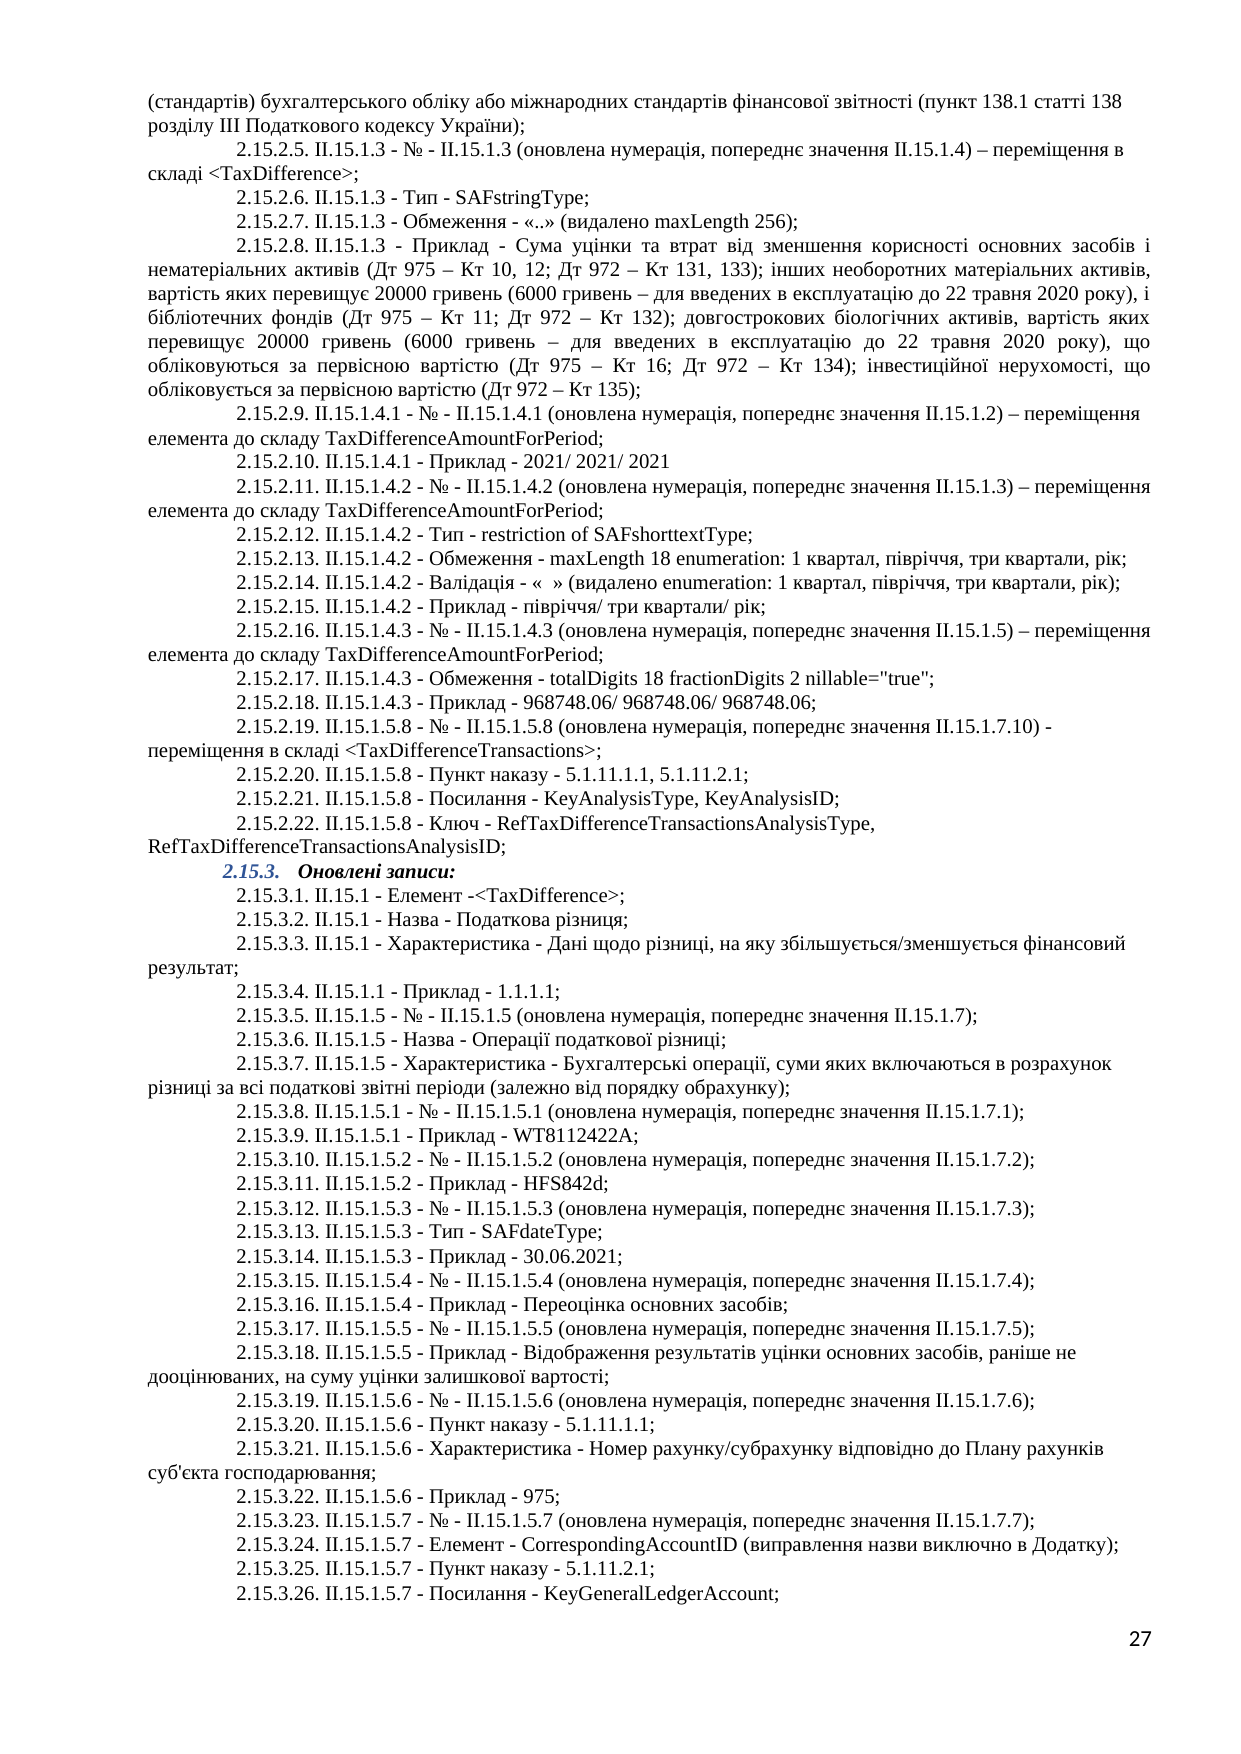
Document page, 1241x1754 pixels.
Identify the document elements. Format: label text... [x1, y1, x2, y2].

list ІІ.15.1.3 - № - ІІ.15.1.3 (оновлена нумерація, попереднє значення ІІ.15.1.4) – переміщення в складі <TaxDifference>; [148, 137, 1152, 185]
list ІІ.15.1.3 - Обмеження - «..» (видалено maxLength 256); [148, 209, 1152, 233]
list ІІ.15.1.5.4 - № - ІІ.15.1.5.4 (оновлена нумерація, попереднє значення ІІ.15.1.7.4); [148, 1268, 1152, 1292]
list ІІ.15.1.5.6 - Характеристика - Номер рахунку/субрахунку відповідно до Плану рахунків суб'єкта господарювання; [148, 1436, 1152, 1484]
list ІІ.15.1.4.1 - Приклад - 2021/ 2021/ 2021 [148, 449, 1152, 473]
list ІІ.15.1.4.2 - Обмеження - maxLength 18 enumeration: 1 квартал, півріччя, три квартали, рік; [148, 546, 1152, 570]
list ІІ.15.1.3 - Тип - SAFstringType; [148, 185, 1152, 209]
list ІІ.15.1.5.1 - Приклад - WT8112422A; [148, 1123, 1152, 1147]
list ІІ.15.1.5.8 - № - ІІ.15.1.5.8 (оновлена нумерація, попереднє значення ІІ.15.1.7.10) - переміщення в складі <TaxDifferenceTransactions>; [148, 714, 1152, 762]
list ІІ.15.1.5.8 - Пункт наказу - 5.1.11.1.1, 5.1.11.2.1; [148, 762, 1152, 786]
list ІІ.15.1 - Елемент -<TaxDifference>; [148, 883, 1152, 907]
list ІІ.15.1.5.8 - Посилання - KeyAnalysisType, KeyAnalysisID; [148, 786, 1152, 810]
list ІІ.15.1.5.1 - № - ІІ.15.1.5.1 (оновлена нумерація, попереднє значення ІІ.15.1.7.1); [148, 1099, 1152, 1123]
list ІІ.15.1 - Назва - Податкова різниця; [148, 907, 1152, 931]
list Оновлені записи: [223, 858, 1152, 883]
list ІІ.15.1.4.2 - Валідація - « » (видалено enumeration: 1 квартал, півріччя, три квартали, рік); [148, 570, 1152, 594]
list ІІ.15.1.5 - Назва - Операції податкової різниці; [148, 1027, 1152, 1051]
list ІІ.15.1.5 - № - ІІ.15.1.5 (оновлена нумерація, попереднє значення ІІ.15.1.7); [148, 1003, 1152, 1027]
list ІІ.15.1.5.6 - Пункт наказу - 5.1.11.1.1; [148, 1412, 1152, 1436]
list ІІ.15.1.5.7 - Посилання - KeyGeneralLedgerAccount; [148, 1580, 1152, 1604]
list ІІ.15.1.5.7 - № - ІІ.15.1.5.7 (оновлена нумерація, попереднє значення ІІ.15.1.7.7); [148, 1508, 1152, 1532]
list ІІ.15.1.5.3 - № - ІІ.15.1.5.3 (оновлена нумерація, попереднє значення ІІ.15.1.7.3); [148, 1195, 1152, 1219]
list ІІ.15.1.5 - Характеристика - Бухгалтерські операції, суми яких включаються в розрахунок різниці за всі податкові звітні періоди (залежно від порядку обрахунку); [148, 1051, 1152, 1099]
list ІІ.15.1.5.6 - Приклад - 975; [148, 1484, 1152, 1508]
list ІІ.15.1.4.2 - № - ІІ.15.1.4.2 (оновлена нумерація, попереднє значення ІІ.15.1.3) – переміщення елемента до складу TaxDifferenceAmountForPeriod; [148, 473, 1152, 522]
list ІІ.15.1.5.7 - Елемент - CorrespondingAccountID (виправлення назви виключно в Додатку); [148, 1532, 1152, 1556]
list ІІ.15.1.3 - Приклад - Сума уцінки та втрат від зменшення корисності основних засобів і нематеріальних активів (Дт 975 – Кт 10, 12; Дт 972 – Кт 131, 133); інших необоротних матеріальних активів, вартість яких перевищує 20000 гривень (6000 гривень – для введених в експлуатацію до 22 травня 2020 року), і бібліотечних фондів (Дт 975 – Кт 11; Дт 972 – Кт 132); довгострокових біологічних активів, вартість яких перевищує 20000 гривень (6000 гривень – для введених в експлуатацію до 22 травня 2020 року), що обліковуються за первісною вартістю (Дт 975 – Кт 16; Дт 972 – Кт 134); інвестиційної нерухомості, що обліковується за первісною вартістю (Дт 972 – Кт 135); [148, 233, 1152, 401]
list ІІ.15.1.4.2 - Приклад - півріччя/ три квартали/ рік; [148, 594, 1152, 618]
list ІІ.15.1.5.6 - № - ІІ.15.1.5.6 (оновлена нумерація, попереднє значення ІІ.15.1.7.6); [148, 1388, 1152, 1412]
list ІІ.15.1.4.1 - № - ІІ.15.1.4.1 (оновлена нумерація, попереднє значення ІІ.15.1.2) – переміщення елемента до складу TaxDifferenceAmountForPeriod; [148, 401, 1152, 449]
list ІІ.15.1.5.4 - Приклад - Переоцінка основних засобів; [148, 1292, 1152, 1316]
list ІІ.15.1.5.7 - Пункт наказу - 5.1.11.2.1; [148, 1556, 1152, 1580]
list ІІ.15.1.4.2 - Тип - restriction of SAFshorttextType; [148, 522, 1152, 546]
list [148, 88, 1152, 137]
list ІІ.15.1.5.8 - Ключ - RefTaxDifferenceTransactionsAnalysisType, RefTaxDifferenceTransactionsAnalysisID; [148, 810, 1152, 858]
list ІІ.15.1.5.3 - Приклад - 30.06.2021; [148, 1243, 1152, 1268]
list ІІ.15.1 - Характеристика - Дані щодо різниці, на яку збільшується/зменшується фінансовий результат; [148, 931, 1152, 979]
list ІІ.15.1.1 - Приклад - 1.1.1.1; [148, 979, 1152, 1003]
list ІІ.15.1.4.3 - № - ІІ.15.1.4.3 (оновлена нумерація, попереднє значення ІІ.15.1.5) – переміщення елемента до складу TaxDifferenceAmountForPeriod; [148, 618, 1152, 666]
list ІІ.15.1.5.2 - № - ІІ.15.1.5.2 (оновлена нумерація, попереднє значення ІІ.15.1.7.2); [148, 1147, 1152, 1171]
list ІІ.15.1.5.2 - Приклад - HFS842d; [148, 1171, 1152, 1195]
list ІІ.15.1.4.3 - Приклад - 968748.06/ 968748.06/ 968748.06; [148, 690, 1152, 714]
list ІІ.15.1.5.5 - Приклад - Відображення результатів уцінки основних засобів, раніше не дооцінюваних, на суму уцінки залишкової вартості; [148, 1340, 1152, 1388]
list ІІ.15.1.5.5 - № - ІІ.15.1.5.5 (оновлена нумерація, попереднє значення ІІ.15.1.7.5); [148, 1316, 1152, 1340]
list ІІ.15.1.5.3 - Тип - SAFdateType; [148, 1219, 1152, 1243]
list ІІ.15.1.4.3 - Обмеження - totalDigits 18 fractionDigits 2 nillable="true"; [148, 666, 1152, 690]
